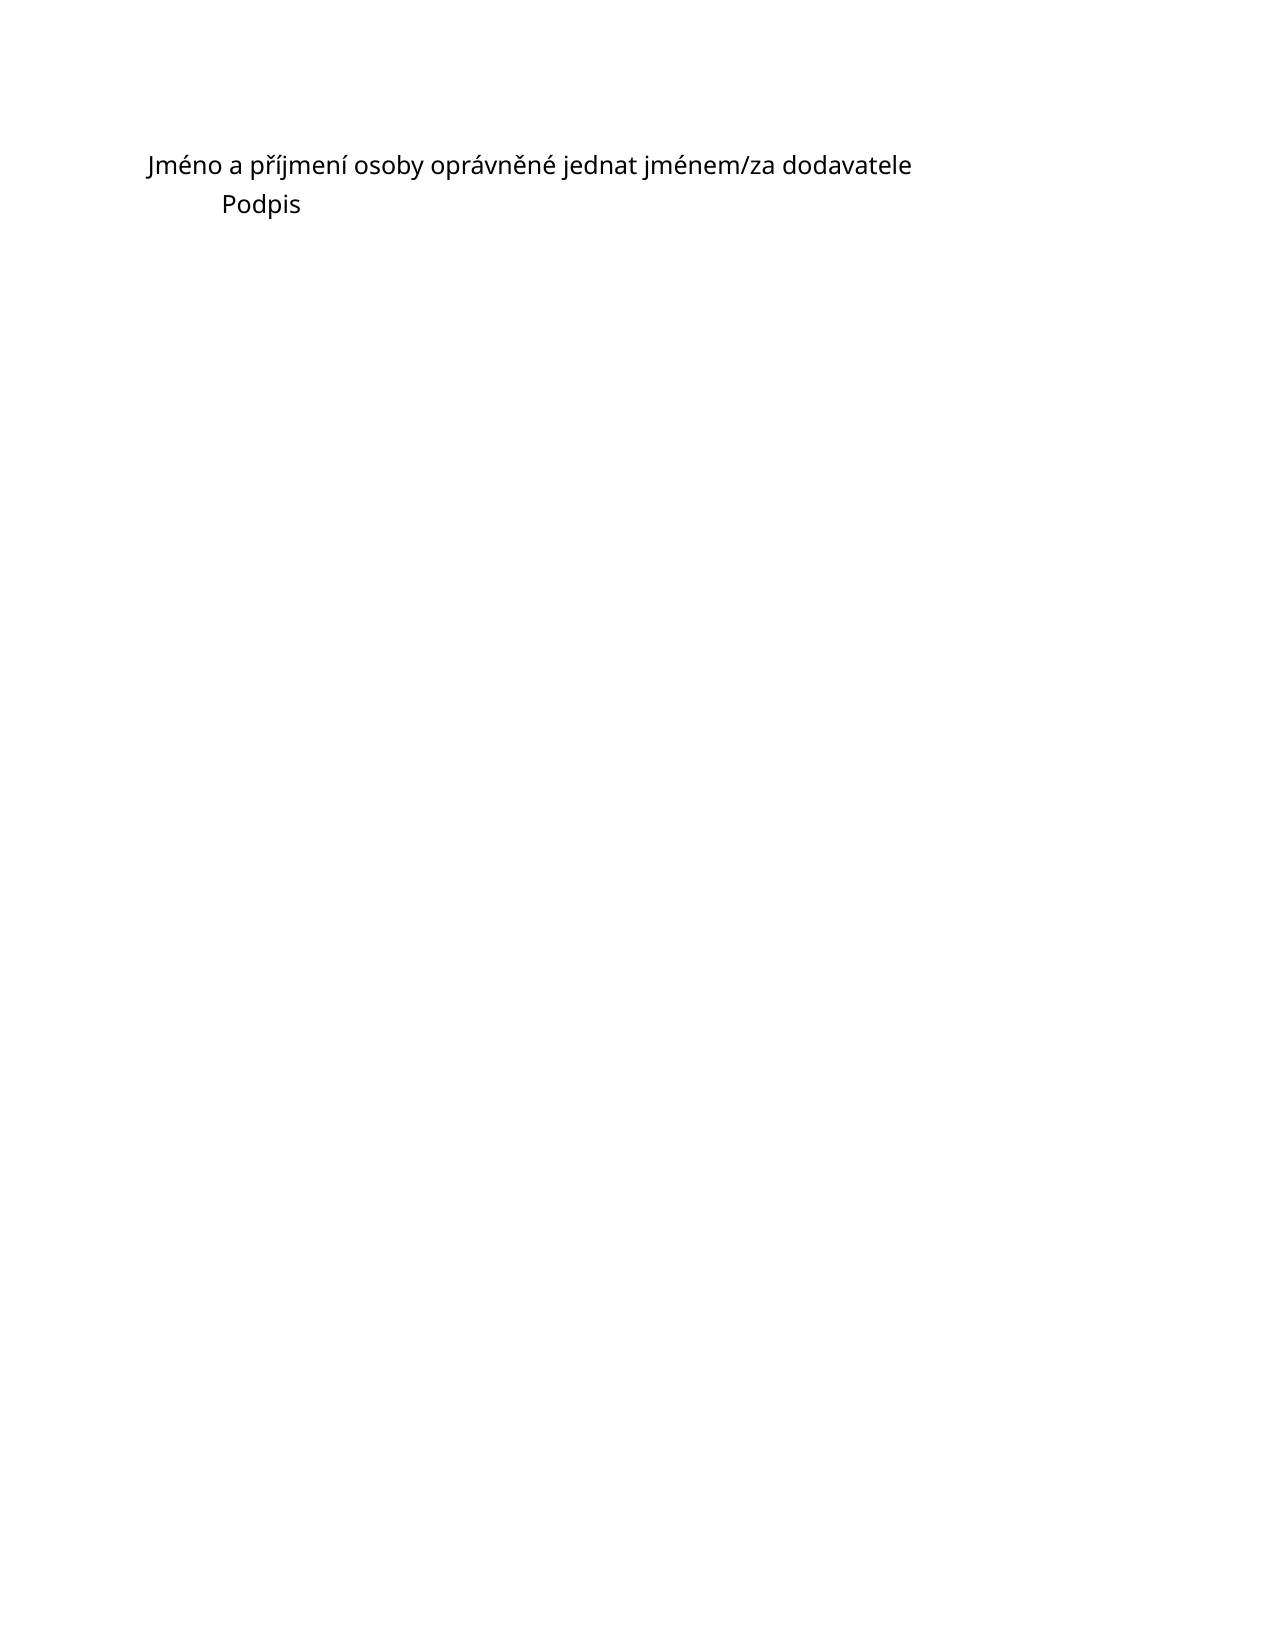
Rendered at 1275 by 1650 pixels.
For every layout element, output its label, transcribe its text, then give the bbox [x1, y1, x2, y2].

text Jméno a příjmení osoby oprávněné jednat jménem/za dodavatele Podpis [148, 148, 1127, 221]
